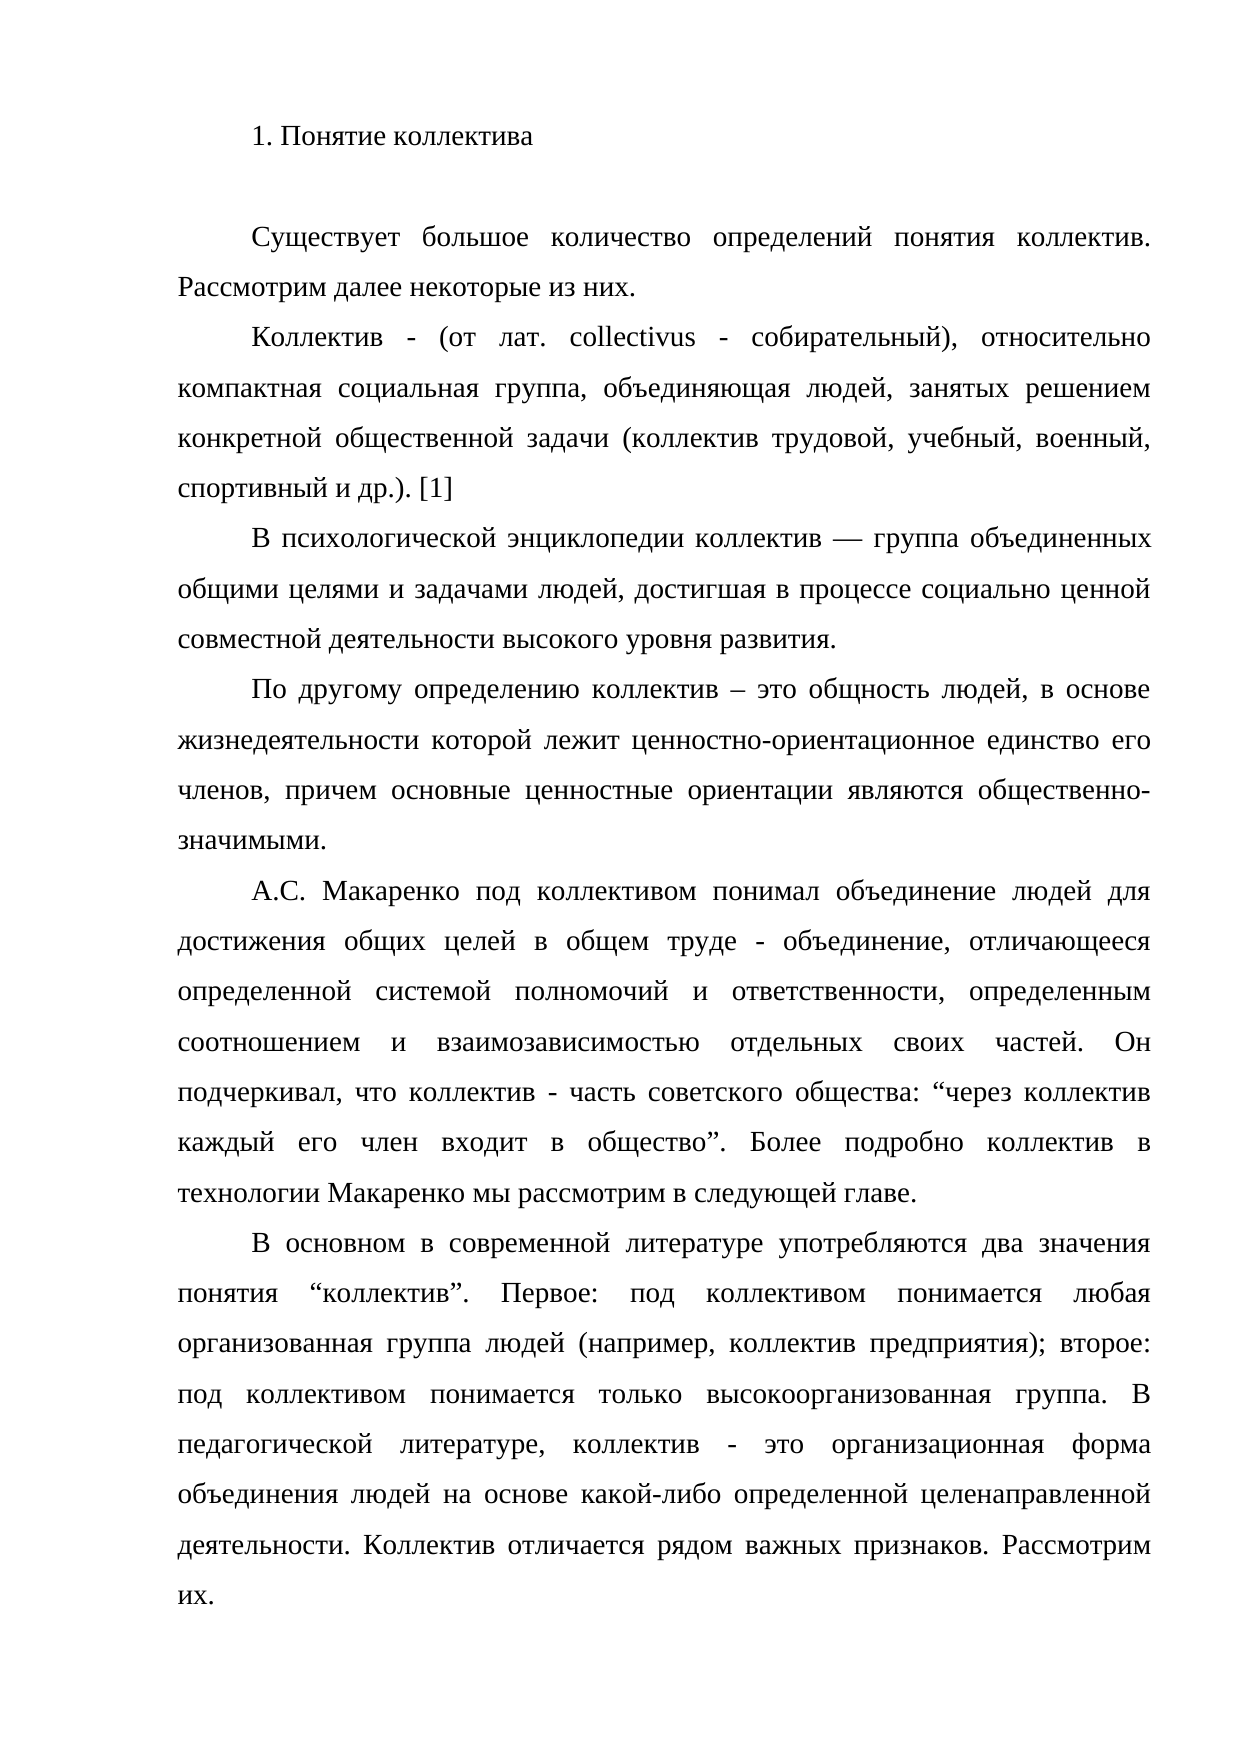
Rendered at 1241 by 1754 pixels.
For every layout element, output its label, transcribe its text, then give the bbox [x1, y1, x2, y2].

text А.С. Макаренко под коллективом понимал объединение людей для достижения общих целей в общем труде - объединение, отличающееся определенной системой полномочий и ответственности, определенным соотношением и взаимозависимостью отдельных своих частей. Он подчеркивал, что коллектив - часть советского общества: “через коллектив каждый его член входит в общество”. Более подробно коллектив в технологии Макаренко мы рассмотрим в следующей главе. [177, 873, 1152, 1208]
text 1. Понятие коллектива [177, 118, 1152, 152]
text По другому определению коллектив – это общность людей, в основе жизнедеятельности которой лежит ценностно-ориентационное единство его членов, причем основные ценностные ориентации являются общественно-значимыми. [177, 672, 1152, 856]
text Существует большое количество определений понятия коллектив. Рассмотрим далее некоторые из них. [177, 219, 1152, 303]
text В психологической энциклопедии коллектив — группа объединенных общими целями и задачами людей, достигшая в процессе социально ценной совместной деятельности высокого уровня развития. [177, 521, 1152, 655]
text Коллектив - (от лат. collectivus - собирательный), относительно компактная социальная группа, объединяющая людей, занятых решением конкретной общественной задачи (коллектив трудовой, учебный, военный, спортивный и др.). [1] [177, 319, 1152, 504]
text В основном в современной литературе употребляются два значения понятия “коллектив”. Первое: под коллективом понимается любая организованная группа людей (например, коллектив предприятия); второе: под коллективом понимается только высокоорганизованная группа. В педагогической литературе, коллектив - это организационная форма объединения людей на основе какой-либо определенной целенаправленной деятельности. Коллектив отличается рядом важных признаков. Рассмотрим их. [177, 1225, 1152, 1611]
